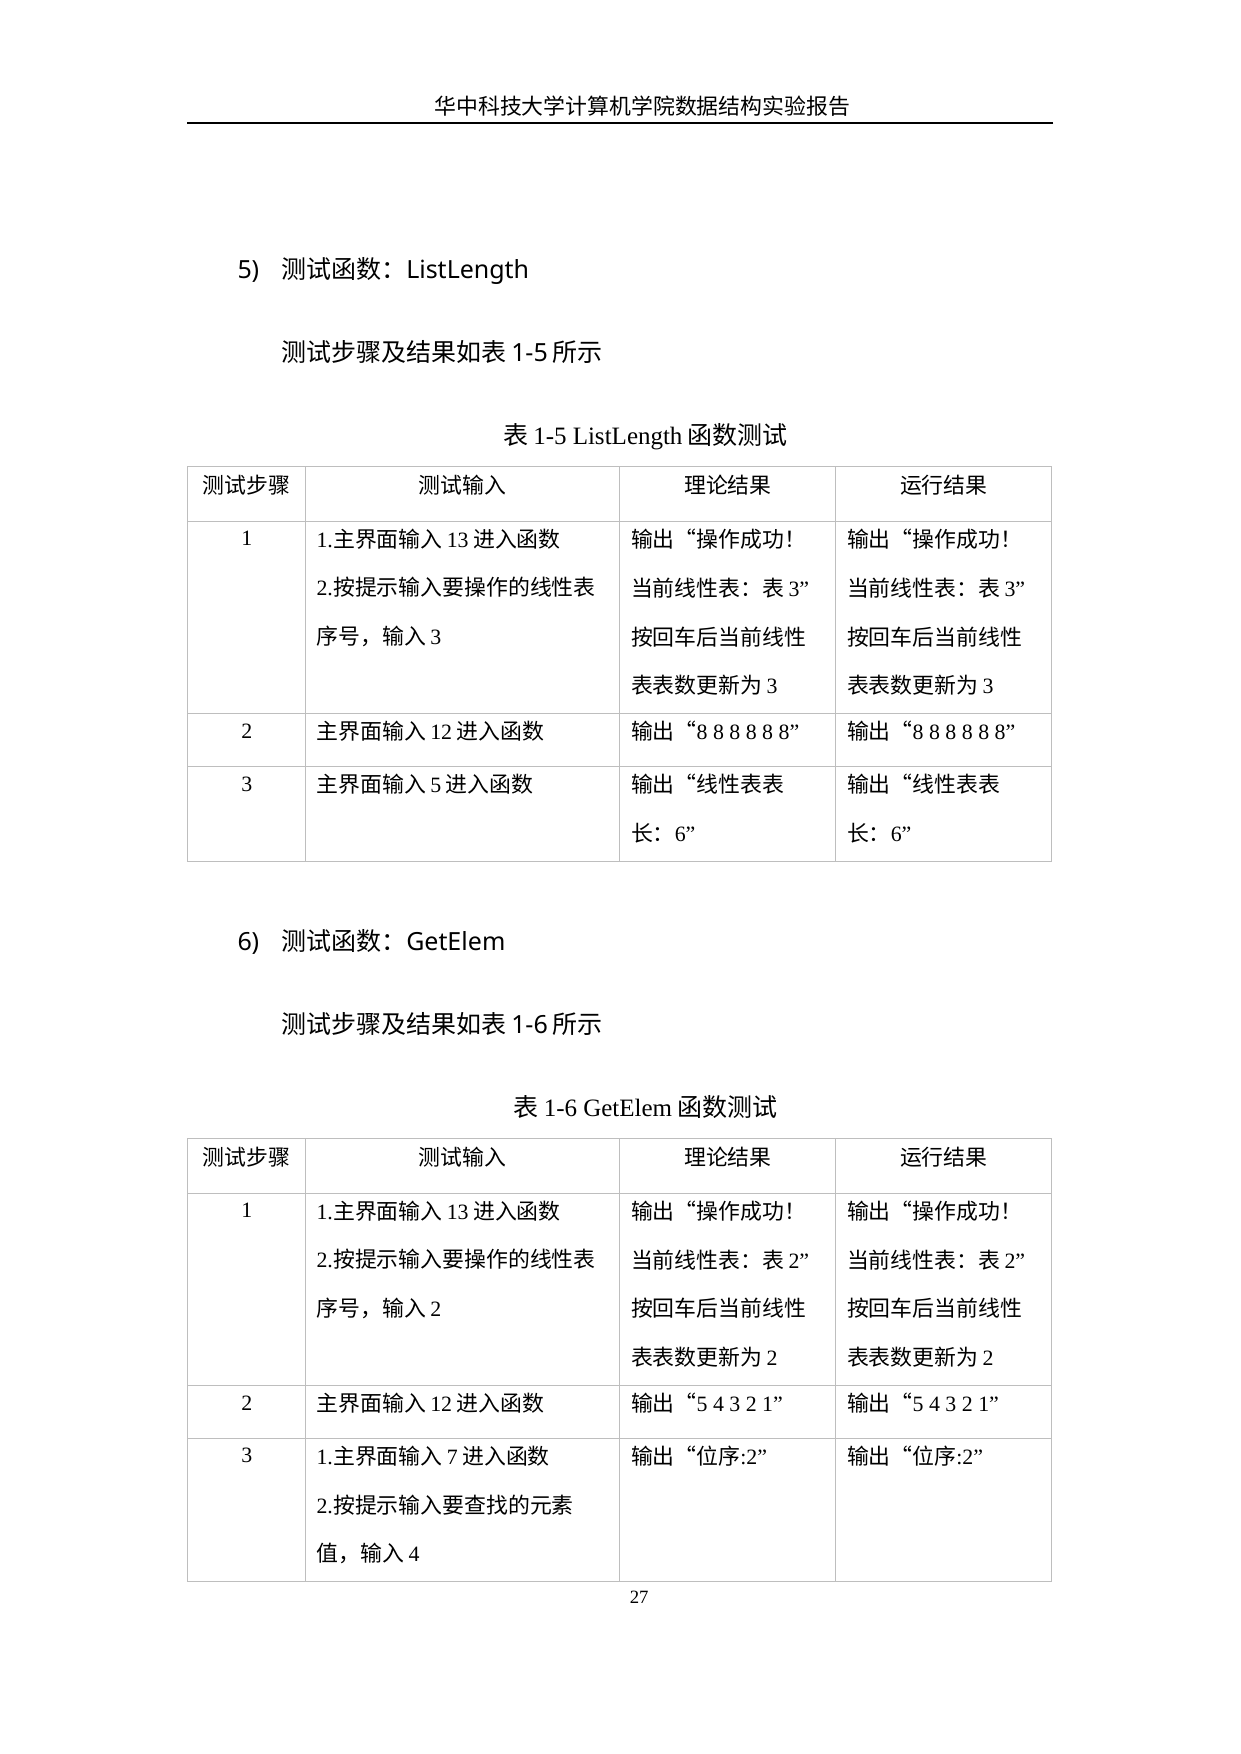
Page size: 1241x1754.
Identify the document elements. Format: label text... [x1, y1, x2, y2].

table_cell 1.主界面输入7进入函数 2.按提示输入要查找的元素值，输入4 [306, 1439, 619, 1581]
table_header 测试步骤 [188, 467, 305, 521]
table_cell 2 [188, 714, 305, 766]
table_cell 2 [188, 1386, 305, 1438]
text 表1-6 GetElem函数测试 [187, 1073, 1053, 1138]
table_cell 1.主界面输入13进入函数 2.按提示输入要操作的线性表序号，输入2 [306, 1194, 619, 1385]
list 测试函数：ListLength [237, 235, 1053, 300]
table_header 运行结果 [836, 1139, 1051, 1192]
table_cell 输出“8 8 8 8 8 8” [836, 714, 1051, 766]
table_cell 输出“操作成功！当前线性表：表3” 按回车后当前线性表表数更新为3 [620, 522, 835, 713]
table_cell 主界面输入12进入函数 [306, 714, 619, 766]
table_header 测试输入 [306, 467, 619, 521]
table_header 理论结果 [620, 467, 835, 521]
list 测试函数：GetElem [237, 907, 1053, 972]
table_header 测试输入 [306, 1139, 619, 1192]
table_cell 1.主界面输入13进入函数 2.按提示输入要操作的线性表序号，输入3 [306, 522, 619, 713]
table_cell 输出“5 4 3 2 1” [620, 1386, 835, 1438]
table_cell 输出“操作成功！当前线性表：表3” 按回车后当前线性表表数更新为3 [836, 522, 1051, 713]
table_cell 3 [188, 767, 305, 861]
text 表1-5 ListLength函数测试 [187, 401, 1053, 466]
list 测试步骤及结果如表1-6所示 [281, 990, 1053, 1055]
table_cell 输出“8 8 8 8 8 8” [620, 714, 835, 766]
table_cell 1 [188, 1194, 305, 1385]
table_cell 输出“5 4 3 2 1” [836, 1386, 1051, 1438]
table_cell 3 [188, 1439, 305, 1581]
table_cell 主界面输入5进入函数 [306, 767, 619, 861]
table_cell 输出“线性表表长：6” [836, 767, 1051, 861]
table_cell 输出“操作成功！当前线性表：表2” 按回车后当前线性表表数更新为2 [620, 1194, 835, 1385]
table_cell 输出“操作成功！当前线性表：表2” 按回车后当前线性表表数更新为2 [836, 1194, 1051, 1385]
table_header 测试步骤 [188, 1139, 305, 1192]
table_header 运行结果 [836, 467, 1051, 521]
table_cell 输出“位序:2” [620, 1439, 835, 1581]
table_cell 主界面输入12进入函数 [306, 1386, 619, 1438]
table_header 理论结果 [620, 1139, 835, 1192]
table_cell 1 [188, 522, 305, 713]
list 测试步骤及结果如表1-5所示 [281, 318, 1053, 383]
table_cell 输出“线性表表长：6” [620, 767, 835, 861]
table_cell 输出“位序:2” [836, 1439, 1051, 1581]
